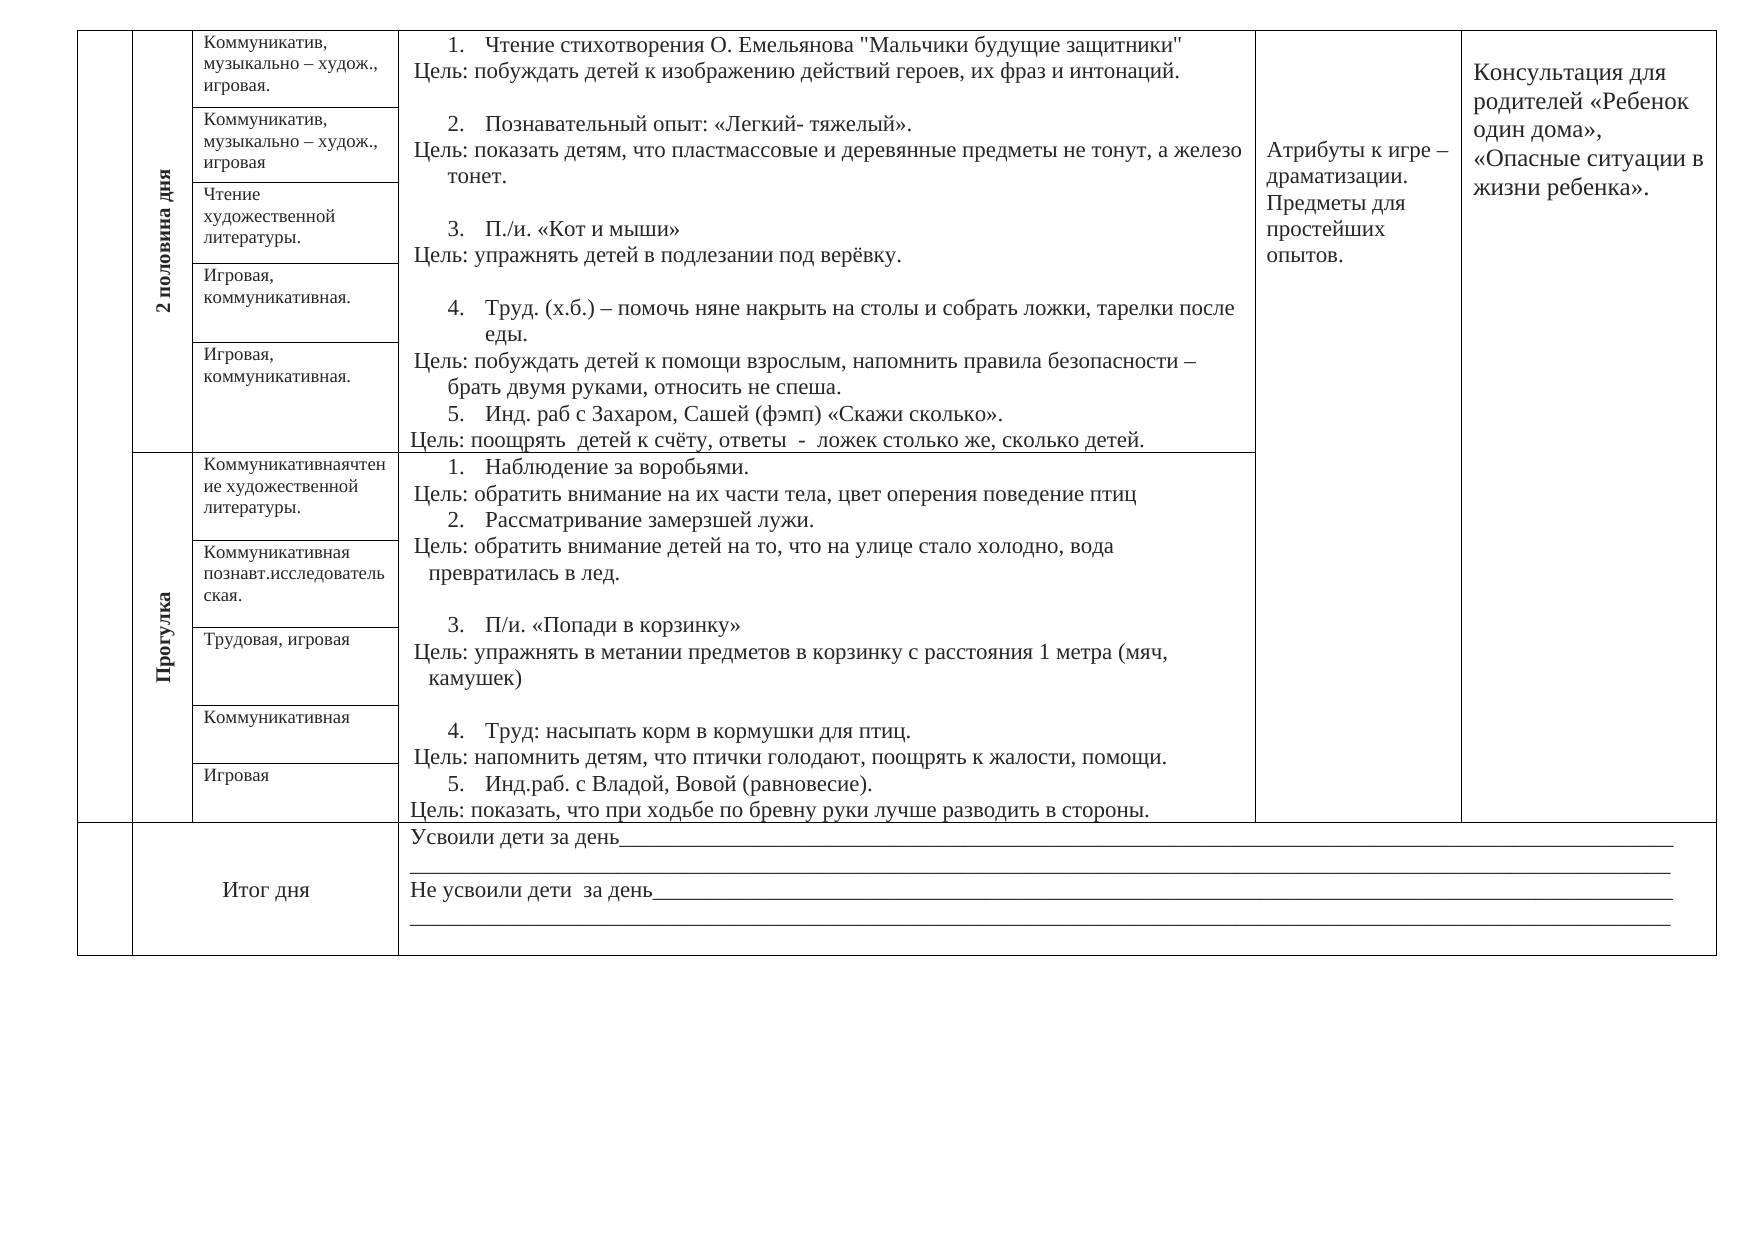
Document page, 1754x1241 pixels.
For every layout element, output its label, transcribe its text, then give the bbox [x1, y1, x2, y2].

table_cell [78, 823, 132, 955]
table_cell 2 половина дня [133, 31, 192, 452]
table_cell Итог дня [133, 823, 398, 955]
table_cell Трудовая, игровая [193, 628, 398, 705]
table_cell Коммуникативнаячтение художественной литературы. [193, 453, 398, 539]
table_cell Игровая, коммуникативная. [193, 264, 398, 342]
table_cell Коммуникативная познавт.исследовательская. [193, 541, 398, 627]
table_cell Коммуникативная [193, 706, 398, 763]
table_cell Игровая, коммуникативная. [193, 343, 398, 452]
table_cell Коммуникатив, музыкально – худож., игровая. [193, 31, 398, 107]
table_cell Чтение стихотворения О. Емельянова "Мальчики будущие защитники" Цель: побуждать детей к изображению действий героев, их фраз и интонаций. Познавательный опыт: «Легкий- тяжелый». Цель: показать детям, что пластмассовые и деревянные предметы не тонут, а железо тонет. П./и. «Кот и мыши» Цель: упражнять детей в подлезании под верёвку. Труд. (х.б.) – помочь няне накрыть на столы и собрать ложки, тарелки после еды. Цель: побуждать детей к помощи взрослым, напомнить правила безопасности – брать двумя руками, относить не спеша. Инд. раб с Захаром, Сашей (фэмп) «Скажи сколько». Цель: поощрять детей к счёту, ответы - ложек столько же, сколько детей. [399, 31, 1255, 452]
table_cell Наблюдение за воробьями. Цель: обратить внимание на их части тела, цвет оперения поведение птиц Рассматривание замерзшей лужи. Цель: обратить внимание детей на то, что на улице стало холодно, вода превратилась в лед. П/и. «Попади в корзинку» Цель: упражнять в метании предметов в корзинку с расстояния 1 метра (мяч, камушек) Труд: насыпать корм в кормушки для птиц. Цель: напомнить детям, что птички голодают, поощрять к жалости, помощи. Инд.раб. с Владой, Вовой (равновесие). Цель: показать, что при ходьбе по бревну руки лучше разводить в стороны. [399, 453, 1255, 822]
table_cell Чтение художественной литературы. [193, 183, 398, 263]
table_cell Игровая [193, 764, 398, 822]
table_cell Коммуникатив, музыкально – худож., игровая [193, 108, 398, 182]
table_cell Усвоили дети за день____________________________________________________________________________________________ ______________________________________________________________________________________________________________ Не усвоили дети за день_________________________________________________________________________________________ ______________________________________________________________________________________________________________ [399, 823, 1716, 955]
table_cell Прогулка [133, 453, 192, 822]
